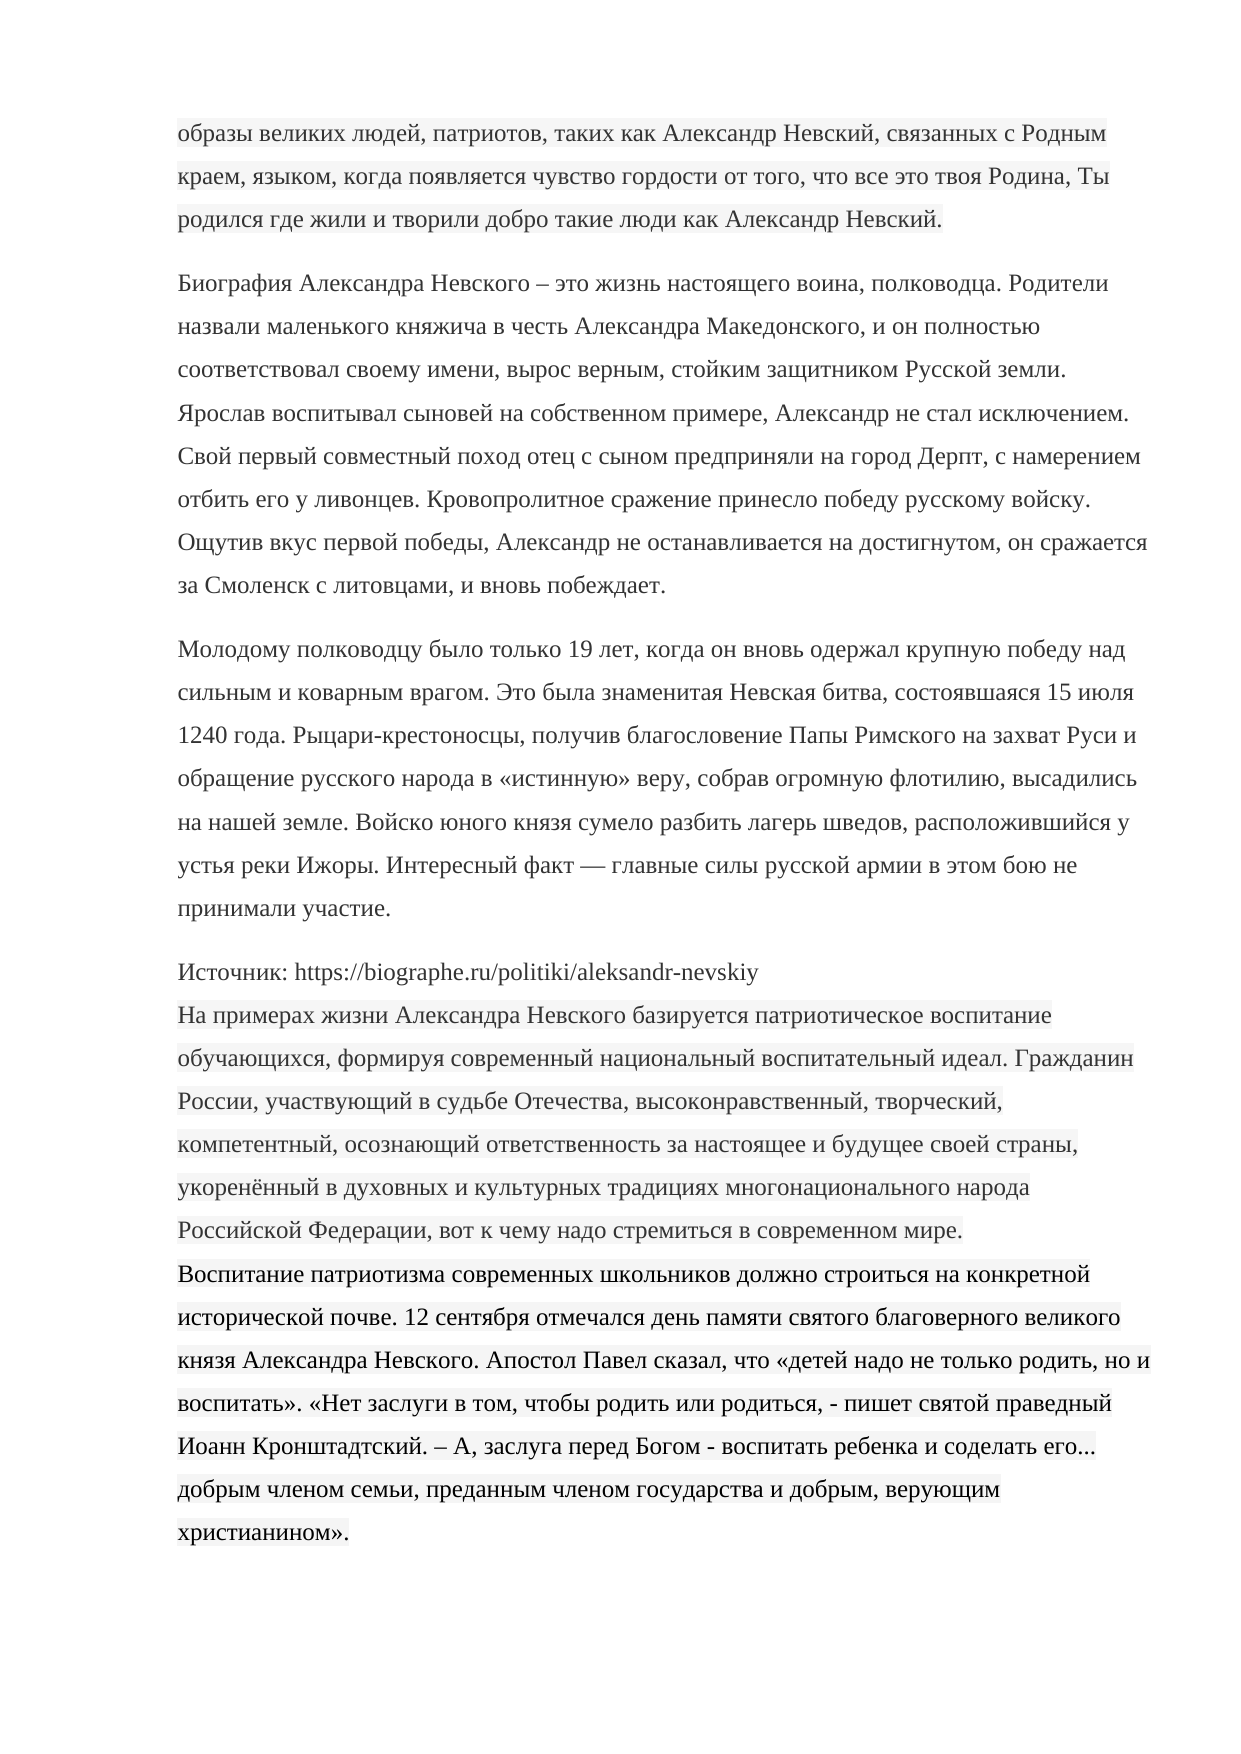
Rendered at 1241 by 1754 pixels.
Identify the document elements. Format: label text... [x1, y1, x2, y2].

text Биография Александра Невского – это жизнь настоящего воина, полководца. Родители назвали маленького княжича в честь Александра Македонского, и он полностью соответствовал своему имени, вырос верным, стойким защитником Русской земли. Ярослав воспитывал сыновей на собственном примере, Александр не стал исключением. Свой первый совместный поход отец с сыном предприняли на город Дерпт, с намерением отбить его у ливонцев. Кровопролитное сражение принесло победу русскому войску. Ощутив вкус первой победы, Александр не останавливается на достигнутом, он сражается за Смоленск с литовцами, и вновь побеждает. [177, 268, 1152, 599]
text Источник: https://biographe.ru/politiki/aleksandr-nevskiy На примерах жизни Александра Невского базируется патриотическое воспитание обучающихся, формируя современный национальный воспитательный идеал. Гражданин России, участвующий в судьбе Отечества, высоконравственный, творческий, компетентный, осознающий ответственность за настоящее и будущее своей страны, укоренённый в духовных и культурных традициях многонационального народа Российской Федерации, вот к чему надо стремиться в современном мире. Воспитание патриотизма современных школьников должно строиться на конкретной исторической почве. 12 сентября отмечался день памяти святого благоверного великого князя Александра Невского. Апостол Павел сказал, что «детей надо не только родить, но и воспитать». «Нет заслуги в том, чтобы родить или родиться, - пишет святой праведный Иоанн Кронштадтский. – А, заслуга перед Богом - воспитать ребенка и соделать его... добрым членом семьи, преданным членом государства и добрым, верующим христианином». [177, 957, 1152, 1546]
text Молодому полководцу было только 19 лет, когда он вновь одержал крупную победу над сильным и коварным врагом. Это была знаменитая Невская битва, состоявшаяся 15 июля 1240 года. Рыцари-крестоносцы, получив благословение Папы Римского на захват Руси и обращение русского народа в «истинную» веру, собрав огромную флотилию, высадились на нашей земле. Войско юного князя сумело разбить лагерь шведов, расположившийся у устья реки Ижоры. Интересный факт — главные силы русской армии в этом бою не принимали участие. [177, 634, 1152, 922]
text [177, 118, 1152, 233]
